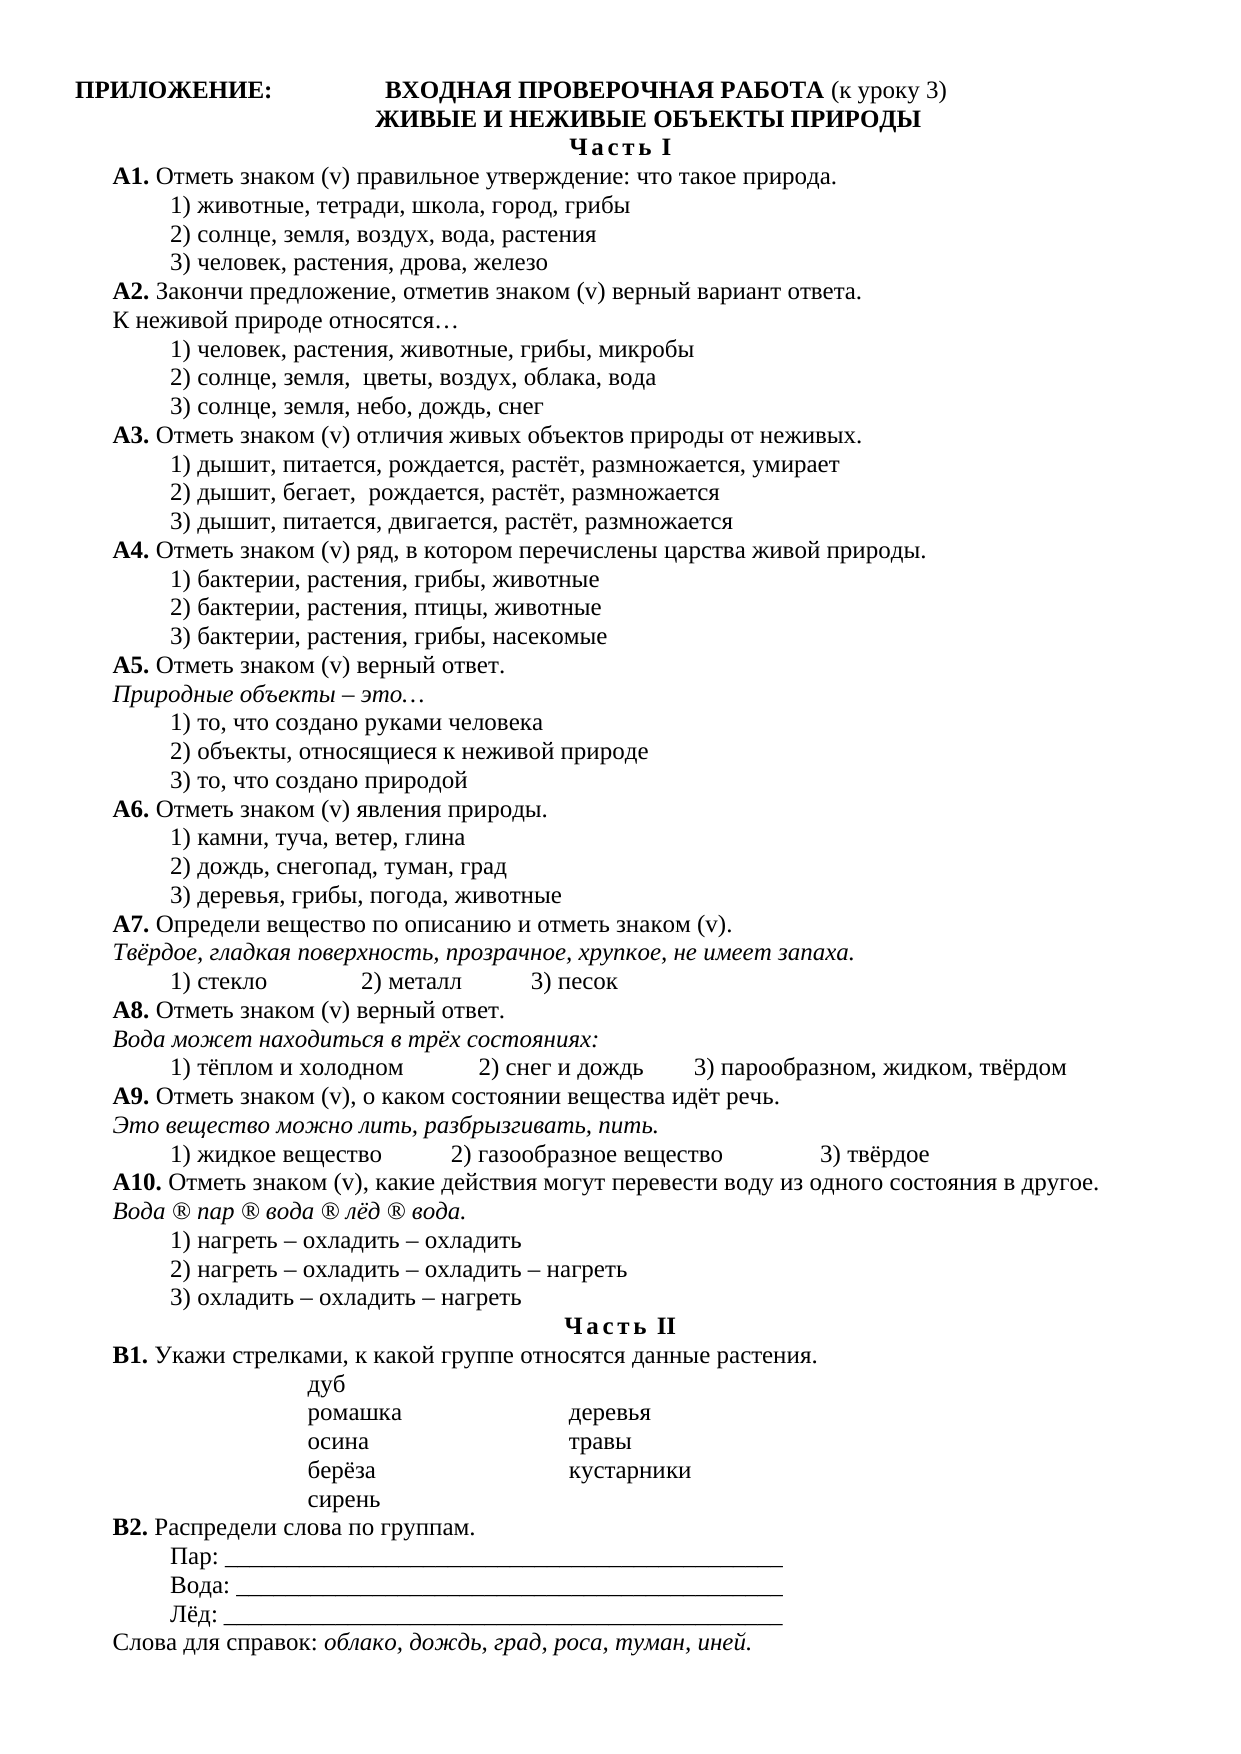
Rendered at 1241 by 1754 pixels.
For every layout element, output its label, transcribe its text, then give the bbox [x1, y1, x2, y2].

text 2) солнце, земля, цветы, воздух, облака, вода [75, 362, 1165, 391]
text 3) деревья, грибы, погода, животные [75, 880, 1165, 909]
text Вода может находиться в трёх состояниях: [75, 1024, 1165, 1052]
text сирень [75, 1484, 1165, 1512]
text 1) бактерии, растения, грибы, животные [75, 564, 1165, 592]
text А9. Отметь знаком (v), о каком состоянии вещества идёт речь. [75, 1081, 1165, 1110]
text берёза кустарники [75, 1455, 1165, 1484]
text дуб [75, 1369, 1165, 1397]
text 1) животные, тетради, школа, город, грибы [75, 190, 1165, 219]
text Твёрдое, гладкая поверхность, прозрачное, хрупкое, не имеет запаха. [75, 937, 1165, 966]
text 1) человек, растения, животные, грибы, микробы [75, 334, 1165, 362]
text ромашка деревья [75, 1397, 1165, 1426]
text 3) то, что создано природой [75, 765, 1165, 794]
text 1) камни, туча, ветер, глина [75, 822, 1165, 851]
text А3. Отметь знаком (v) отличия живых объектов природы от неживых. [75, 420, 1165, 449]
text 2) солнце, земля, воздух, вода, растения [75, 219, 1165, 247]
text А10. Отметь знаком (v), какие действия могут перевести воду из одного состояния в другое. [75, 1167, 1165, 1196]
text 3) солнце, земля, небо, дождь, снег [75, 391, 1165, 420]
text 3) дышит, питается, двигается, растёт, размножается [75, 506, 1165, 535]
text В2. Распредели слова по группам. [75, 1512, 1165, 1541]
text Часть I [75, 132, 1165, 161]
text Пар: [75, 1541, 1165, 1570]
text 2) дышит, бегает, рождается, растёт, размножается [75, 477, 1165, 506]
text А1. Отметь знаком (v) правильное утверждение: что такое природа. [75, 161, 1165, 190]
text А5. Отметь знаком (v) верный ответ. [75, 650, 1165, 679]
text А8. Отметь знаком (v) верный ответ. [75, 995, 1165, 1024]
text ПРИЛОЖЕНИЕ: ВХОДНАЯ проверочная работа (к уроку 3) Живые и неживые объекты природы [75, 75, 1165, 132]
text 2) объекты, относящиеся к неживой природе [75, 736, 1165, 765]
text 1) тёплом и холодном 2) снег и дождь 3) парообразном, жидком, твёрдом [75, 1052, 1165, 1081]
text Лёд: [75, 1599, 1165, 1627]
text А4. Отметь знаком (v) ряд, в котором перечислены царства живой природы. [75, 535, 1165, 564]
text 1) стекло 2) металл 3) песок [75, 966, 1165, 995]
text осина травы [75, 1426, 1165, 1455]
text 2) нагреть – охладить – охладить – нагреть [75, 1254, 1165, 1282]
text 1) то, что создано руками человека [75, 707, 1165, 736]
text 1) жидкое вещество 2) газообразное вещество 3) твёрдое [75, 1139, 1165, 1167]
text Часть II [75, 1311, 1165, 1340]
text 2) дождь, снегопад, туман, град [75, 851, 1165, 880]
text 1) нагреть – охладить – охладить [75, 1225, 1165, 1254]
text 3) охладить – охладить – нагреть [75, 1282, 1165, 1311]
text 3) бактерии, растения, грибы, насекомые [75, 621, 1165, 650]
text Вода: [75, 1570, 1165, 1599]
text А2. Закончи предложение, отметив знаком (v) верный вариант ответа. [75, 276, 1165, 305]
text 3) человек, растения, дрова, железо [75, 247, 1165, 276]
text Природные объекты – это… [75, 679, 1165, 707]
text А6. Отметь знаком (v) явления природы. [75, 794, 1165, 822]
text 1) дышит, питается, рождается, растёт, размножается, умирает [75, 449, 1165, 477]
text 2) бактерии, растения, птицы, животные [75, 592, 1165, 621]
text А7. Определи вещество по описанию и отметь знаком (v). [75, 909, 1165, 937]
text В1. Укажи стрелками, к какой группе относятся данные растения. [75, 1340, 1165, 1369]
text Слова для справок: облако, дождь, град, роса, туман, иней. [75, 1627, 1165, 1656]
text Вода ® пар ® вода ® лёд ® вода. [75, 1196, 1165, 1225]
text К неживой природе относятся… [75, 305, 1165, 334]
text Это вещество можно лить, разбрызгивать, пить. [75, 1110, 1165, 1139]
